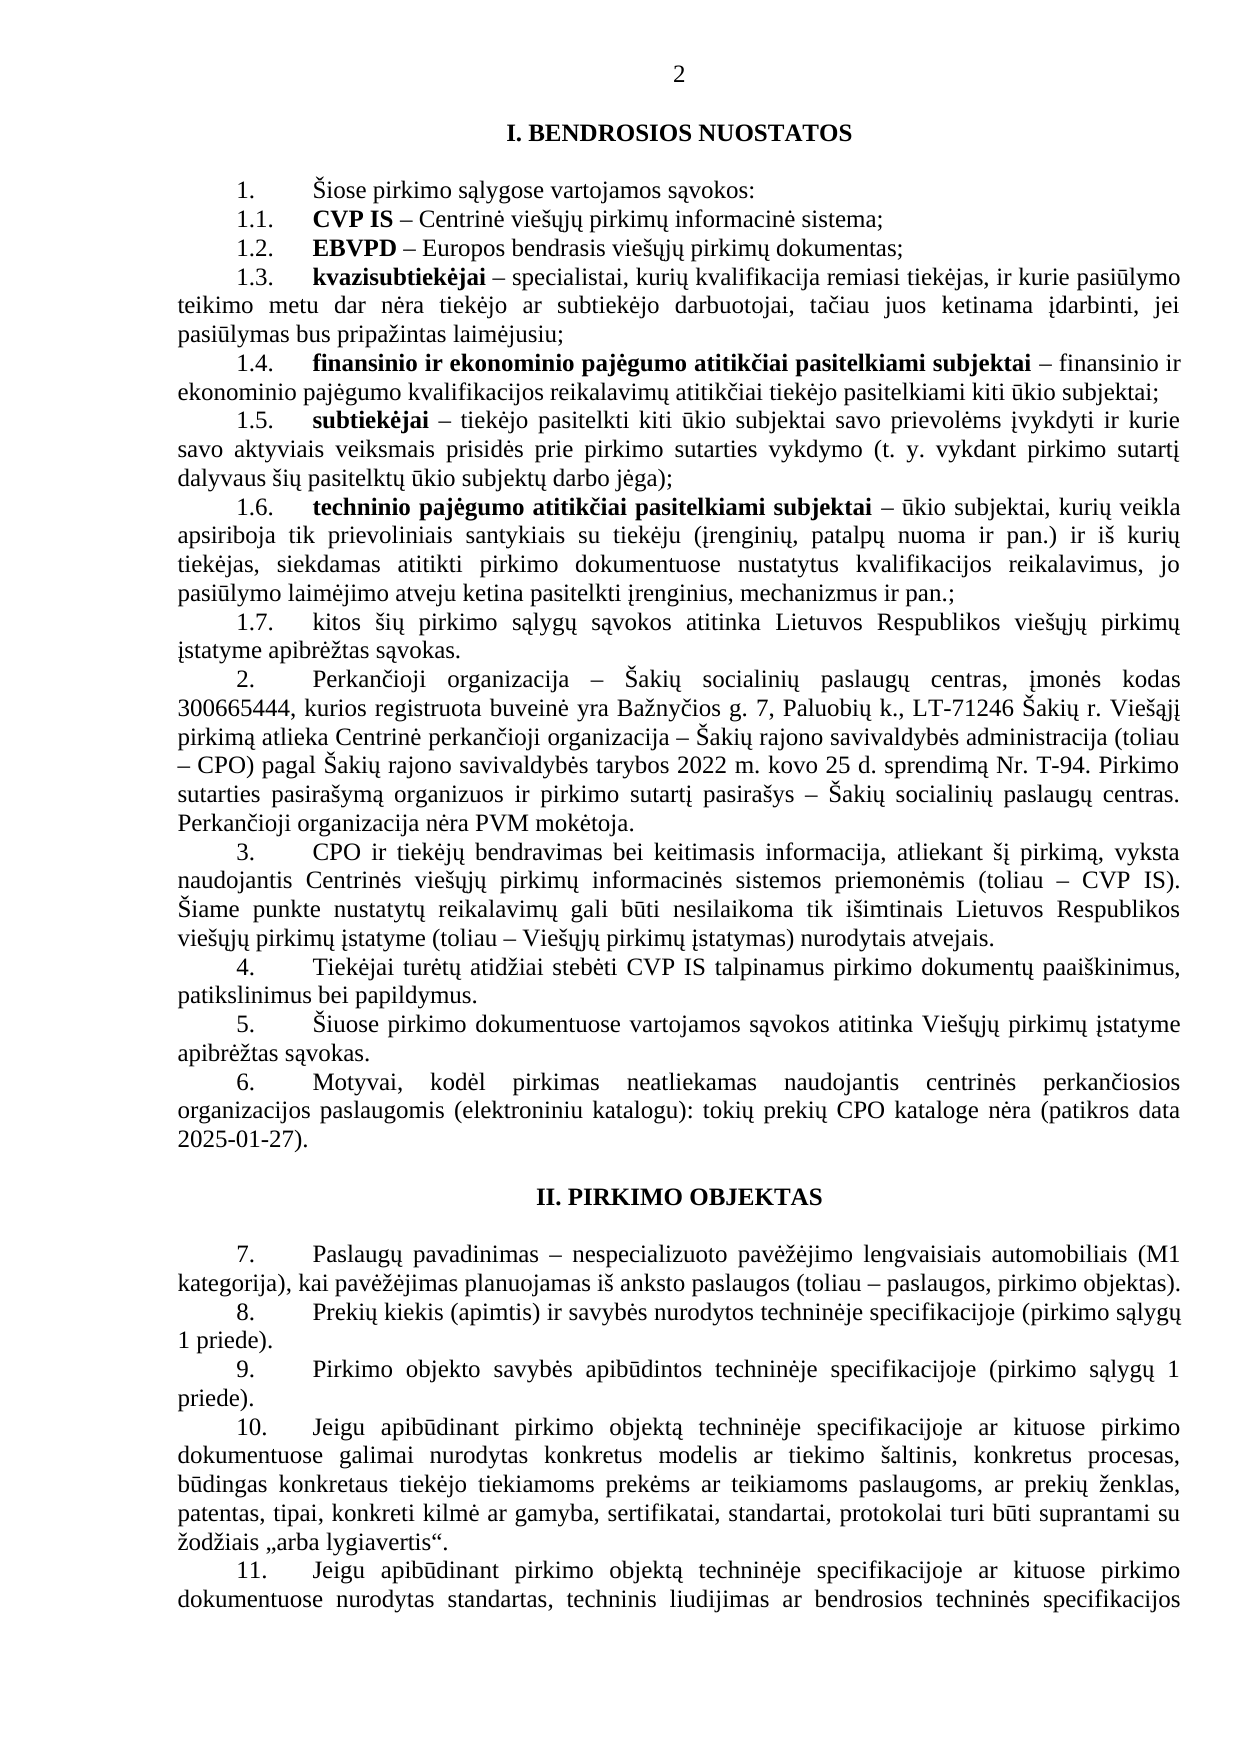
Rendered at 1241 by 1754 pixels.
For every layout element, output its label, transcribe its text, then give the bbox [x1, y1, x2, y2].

list CPO ir tiekėjų bendravimas bei keitimasis informacija, atliekant šį pirkimą, vyksta naudojantis Centrinės viešųjų pirkimų informacinės sistemos priemonėmis (toliau – CVP IS). Šiame punkte nustatytų reikalavimų gali būti nesilaikoma tik išimtinais Lietuvos Respublikos viešųjų pirkimų įstatyme (toliau – Viešųjų pirkimų įstatymas) nurodytais atvejais. [177, 837, 1181, 952]
text I. BENDROSIOS NUOSTATOS [177, 118, 1181, 147]
list EBVPD – Europos bendrasis viešųjų pirkimų dokumentas; [177, 233, 1181, 262]
list Jeigu apibūdinant pirkimo objektą techninėje specifikacijoje ar kituose pirkimo dokumentuose galimai nurodytas konkretus modelis ar tiekimo šaltinis, konkretus procesas, būdingas konkretaus tiekėjo tiekiamoms prekėms ar teikiamoms paslaugoms, ar prekių ženklas, patentas, tipai, konkreti kilmė ar gamyba, sertifikatai, standartai, protokolai turi būti suprantami su žodžiais „arba lygiavertis“. [177, 1412, 1181, 1556]
list Pirkimo objekto savybės apibūdintos techninėje specifikacijoje (pirkimo sąlygų 1 priede). [177, 1354, 1181, 1412]
list Motyvai, kodėl pirkimas neatliekamas naudojantis centrinės perkančiosios organizacijos paslaugomis (elektroniniu katalogu): tokių prekių CPO kataloge nėra (patikros data 2025-01-27). [177, 1067, 1181, 1153]
list techninio pajėgumo atitikčiai pasitelkiami subjektai – ūkio subjektai, kurių veikla apsiriboja tik prievoliniais santykiais su tiekėju (įrenginių, patalpų nuoma ir pan.) ir iš kurių tiekėjas, siekdamas atitikti pirkimo dokumentuose nustatytus kvalifikacijos reikalavimus, jo pasiūlymo laimėjimo atveju ketina pasitelkti įrenginius, mechanizmus ir pan.; [177, 492, 1181, 607]
list kvazisubtiekėjai – specialistai, kurių kvalifikacija remiasi tiekėjas, ir kurie pasiūlymo teikimo metu dar nėra tiekėjo ar subtiekėjo darbuotojai, tačiau juos ketinama įdarbinti, jei pasiūlymas bus pripažintas laimėjusiu; [177, 262, 1181, 348]
list Šiuose pirkimo dokumentuose vartojamos sąvokos atitinka Viešųjų pirkimų įstatyme apibrėžtas sąvokas. [177, 1009, 1181, 1067]
list Paslaugų pavadinimas – nespecializuoto pavėžėjimo lengvaisiais automobiliais (M1 kategorija), kai pavėžėjimas planuojamas iš anksto paslaugos (toliau – paslaugos, pirkimo objektas). [177, 1239, 1181, 1297]
list Šiose pirkimo sąlygose vartojamos sąvokos: [177, 176, 1181, 204]
list subtiekėjai – tiekėjo pasitelkti kiti ūkio subjektai savo prievolėms įvykdyti ir kurie savo aktyviais veiksmais prisidės prie pirkimo sutarties vykdymo (t. y. vykdant pirkimo sutartį dalyvaus šių pasitelktų ūkio subjektų darbo jėga); [177, 406, 1181, 492]
list Perkančioji organizacija – Šakių socialinių paslaugų centras, įmonės kodas 300665444, kurios registruota buveinė yra Bažnyčios g. 7, Paluobių k., LT-71246 Šakių r. Viešąjį pirkimą atlieka Centrinė perkančioji organizacija – Šakių rajono savivaldybės administracija (toliau – CPO) pagal Šakių rajono savivaldybės tarybos 2022 m. kovo 25 d. sprendimą Nr. T-94. Pirkimo sutarties pasirašymą organizuos ir pirkimo sutartį pasirašys – Šakių socialinių paslaugų centras. Perkančioji organizacija nėra PVM mokėtoja. [177, 664, 1181, 837]
list kitos šių pirkimo sąlygų sąvokos atitinka Lietuvos Respublikos viešųjų pirkimų įstatyme apibrėžtas sąvokas. [177, 607, 1181, 664]
list CVP IS – Centrinė viešųjų pirkimų informacinė sistema; [177, 204, 1181, 233]
text II. PIRKIMO OBJEKTAS [177, 1182, 1181, 1211]
list Prekių kiekis (apimtis) ir savybės nurodytos techninėje specifikacijoje (pirkimo sąlygų 1 priede). [177, 1297, 1181, 1354]
list finansinio ir ekonominio pajėgumo atitikčiai pasitelkiami subjektai – finansinio ir ekonominio pajėgumo kvalifikacijos reikalavimų atitikčiai tiekėjo pasitelkiami kiti ūkio subjektai; [177, 348, 1181, 406]
list Tiekėjai turėtų atidžiai stebėti CVP IS talpinamus pirkimo dokumentų paaiškinimus, patikslinimus bei papildymus. [177, 952, 1181, 1009]
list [177, 1556, 1181, 1613]
